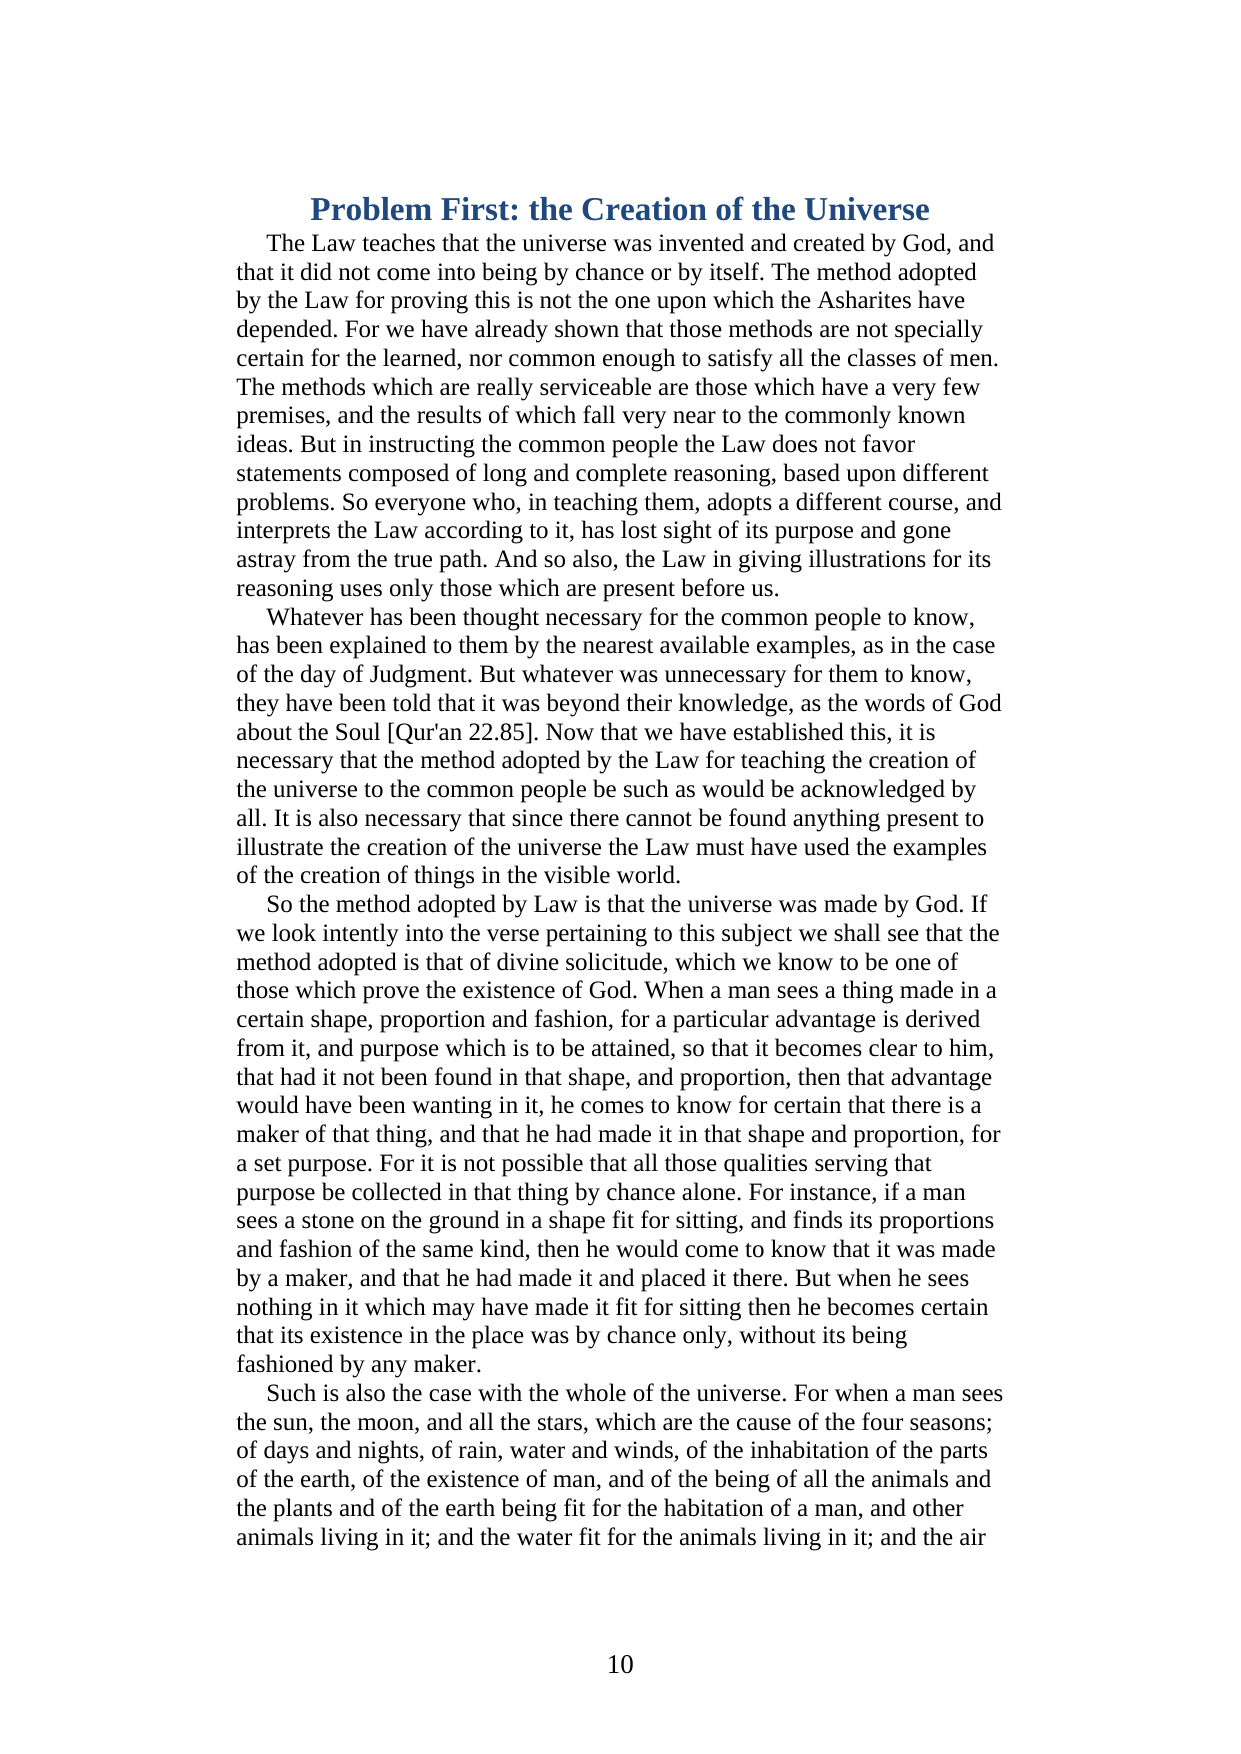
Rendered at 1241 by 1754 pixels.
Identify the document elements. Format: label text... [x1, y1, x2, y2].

text Whatever has been thought necessary for the common people to know, has been explained to them by the nearest available examples, as in the case of the day of Judgment. But whatever was unnecessary for them to know, they have been told that it was beyond their knowledge, as the words of God about the Soul [Qur'an 22.85]. Now that we have established this, it is necessary that the method adopted by the Law for teaching the creation of the universe to the common people be such as would be acknowledged by all. It is also necessary that since there cannot be found anything present to illustrate the creation of the universe the Law must have used the examples of the creation of things in the visible world. [236, 602, 1004, 889]
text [236, 1378, 1004, 1551]
text The Law teaches that the universe was invented and created by God, and that it did not come into being by chance or by itself. The method adopted by the Law for proving this is not the one upon which the Asharites have depended. For we have already shown that those methods are not specially certain for the learned, nor common enough to satisfy all the classes of men. The methods which are really serviceable are those which have a very few premises, and the results of which fall very near to the commonly known ideas. But in instructing the common people the Law does not favor statements composed of long and complete reasoning, based upon different problems. So everyone who, in teaching them, adopts a different course, and interprets the Law according to it, has lost sight of its purpose and gone astray from the true path. And so also, the Law in giving illustrations for its reasoning uses only those which are present before us. [236, 228, 1004, 602]
subtitle Problem First: the Creation of the Universe [236, 190, 1004, 228]
text So the method adopted by Law is that the universe was made by God. If we look intently into the verse pertaining to this subject we shall see that the method adopted is that of divine solicitude, which we know to be one of those which prove the existence of God. When a man sees a thing made in a certain shape, proportion and fashion, for a particular advantage is derived from it, and purpose which is to be attained, so that it becomes clear to him, that had it not been found in that shape, and proportion, then that advantage would have been wanting in it, he comes to know for certain that there is a maker of that thing, and that he had made it in that shape and proportion, for a set purpose. For it is not possible that all those qualities serving that purpose be collected in that thing by chance alone. For instance, if a man sees a stone on the ground in a shape fit for sitting, and finds its proportions and fashion of the same kind, then he would come to know that it was made by a maker, and that he had made it and placed it there. But when he sees nothing in it which may have made it fit for sitting then he becomes certain that its existence in the place was by chance only, without its being fashioned by any maker. [236, 889, 1004, 1378]
